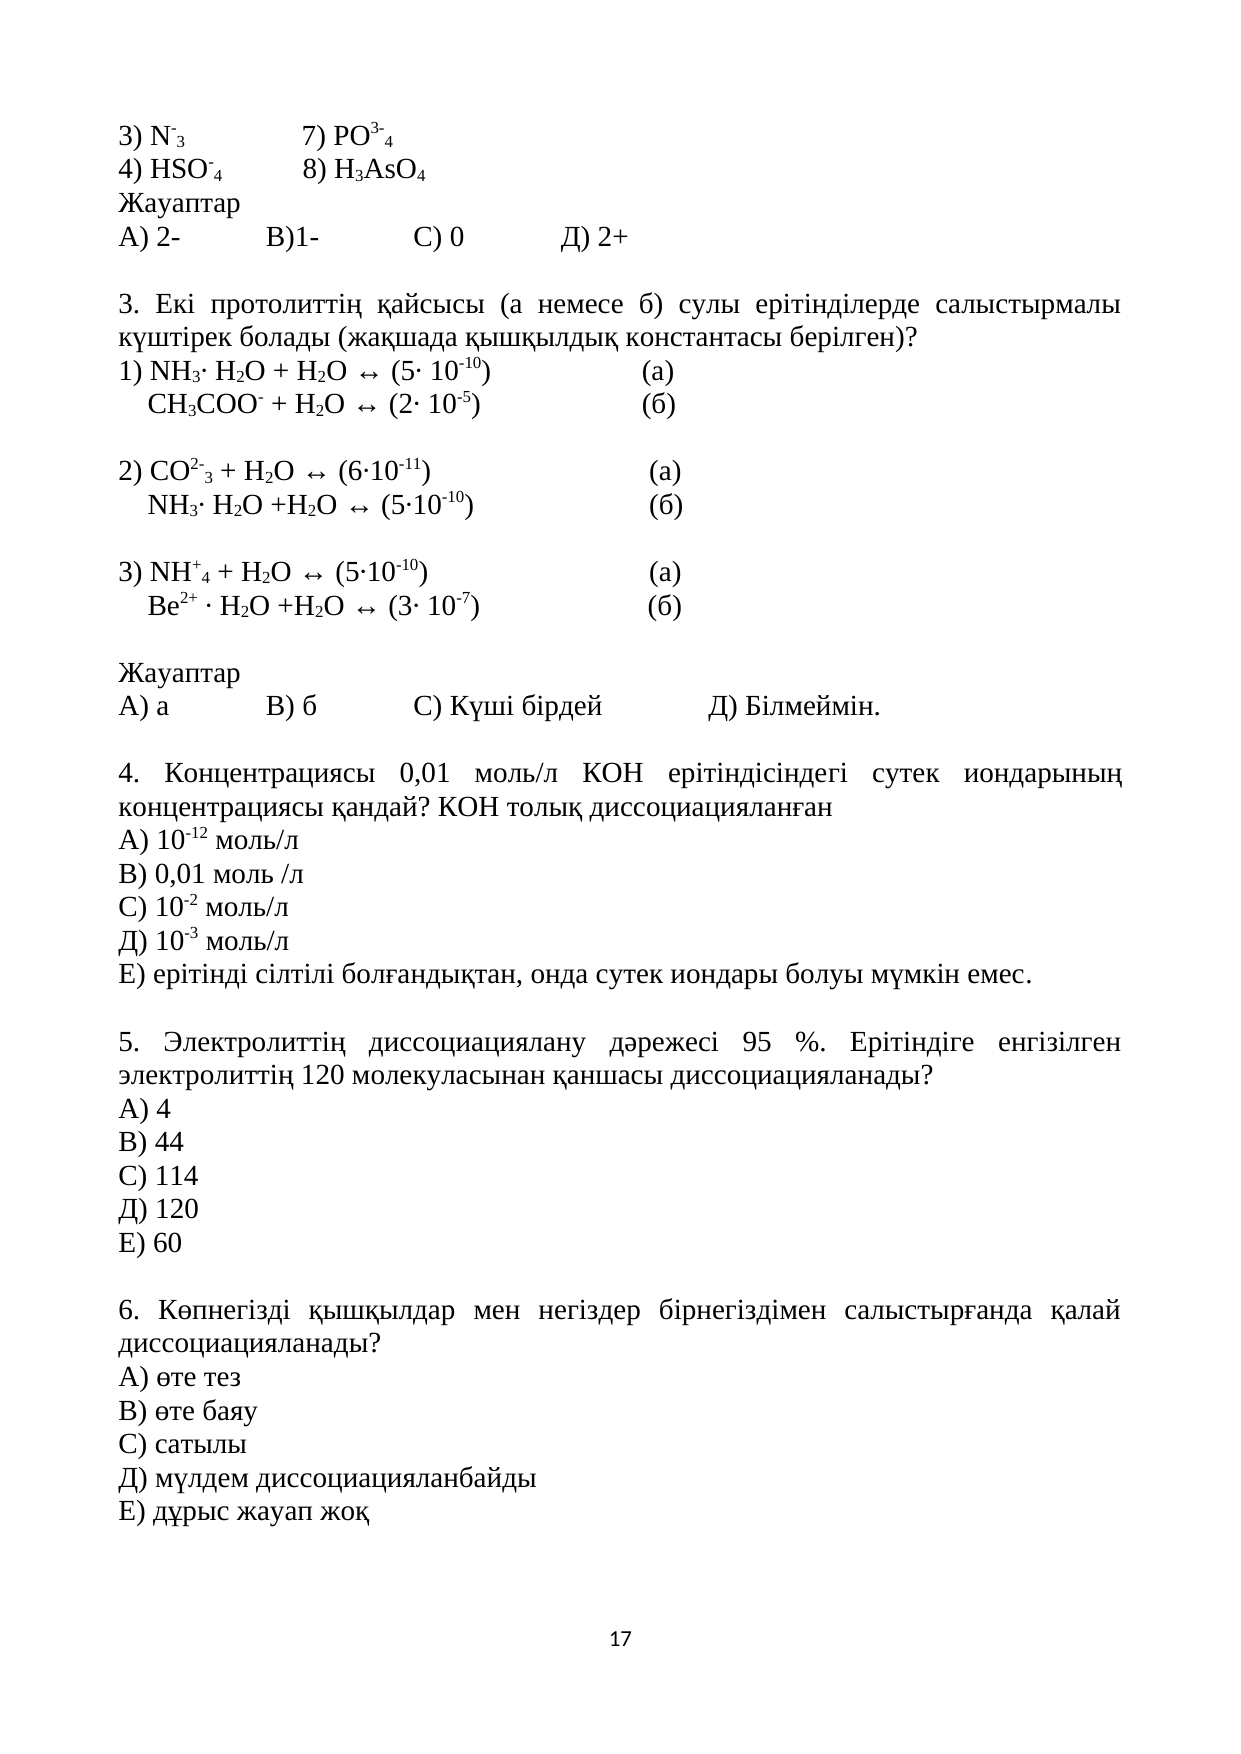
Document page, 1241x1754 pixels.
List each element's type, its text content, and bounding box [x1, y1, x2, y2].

text 3. Екі протолиттің қайсысы (а немесе б) сулы ерітінділерде салыстырмалы күштірек болады (жақшада қышқылдық константасы берілген)? [118, 286, 1122, 353]
text Д) 120 [118, 1191, 1122, 1225]
text С) 114 [118, 1158, 1122, 1191]
text 4) HSO-4 8) H3AsO4 [118, 152, 1122, 185]
text NH3∙ H2O +H2O ↔ (5∙10-10) (б) [118, 487, 1122, 521]
text 1) NH3∙ H2O + H2O ↔ (5∙ 10-10) (а) [118, 353, 1122, 386]
text CH3COO- + H2O ↔ (2∙ 10-5) (б) [118, 386, 1122, 420]
text Е) 60 [118, 1225, 1122, 1258]
text Be2+ ∙ H2O +H2O ↔ (3∙ 10-7) (б) [118, 588, 1122, 621]
text А) өте тез [118, 1359, 1122, 1393]
text 2) CO2-3 + H2O ↔ (6∙10-11) (а) [118, 453, 1122, 487]
text А) а В) б С) Күші бірдей Д) Білмеймін. [118, 688, 1122, 722]
text Жауаптар [118, 655, 1122, 688]
text А) 2- В)1- С) 0 Д) 2+ [118, 219, 1122, 252]
text С) 10-2 моль/л [118, 889, 1122, 923]
text Е) дұрыс жауап жоқ [118, 1493, 1122, 1527]
text А) 4 [118, 1091, 1122, 1124]
text Жауаптар [118, 185, 1122, 219]
text В) 0,01 моль /л [118, 856, 1122, 889]
text А) 10-12 моль/л [118, 822, 1122, 856]
text В) 44 [118, 1124, 1122, 1158]
text Д) мүлдем диссоциацияланбайды [118, 1460, 1122, 1493]
text 6. Көпнегізді қышқылдар мен негіздер бірнегіздімен салыстырғанда қалай диссоциацияланады? [118, 1292, 1122, 1359]
text В) өте баяу [118, 1393, 1122, 1426]
text С) сатылы [118, 1426, 1122, 1460]
text 4. Концентрациясы 0,01 моль/л КОН ерітіндісіндегі сутек иондарының концентрациясы қандай? КОН толық диссоциацияланған [118, 755, 1122, 822]
text Е) ерітінді сілтілі болғандықтан, онда сутек иондары болуы мүмкін емес. [118, 957, 1122, 990]
text 3) N-3 7) PO3-4 [118, 118, 1122, 152]
text Д) 10-3 моль/л [118, 923, 1122, 957]
text 3) NH+4 + H2O ↔ (5∙10-10) (а) [118, 554, 1122, 588]
text 5. Электролиттің диссоциациялану дәрежесі 95 %. Ерітіндіге енгізілген электролиттің 120 молекуласынан қаншасы диссоциацияланады? [118, 1024, 1122, 1091]
